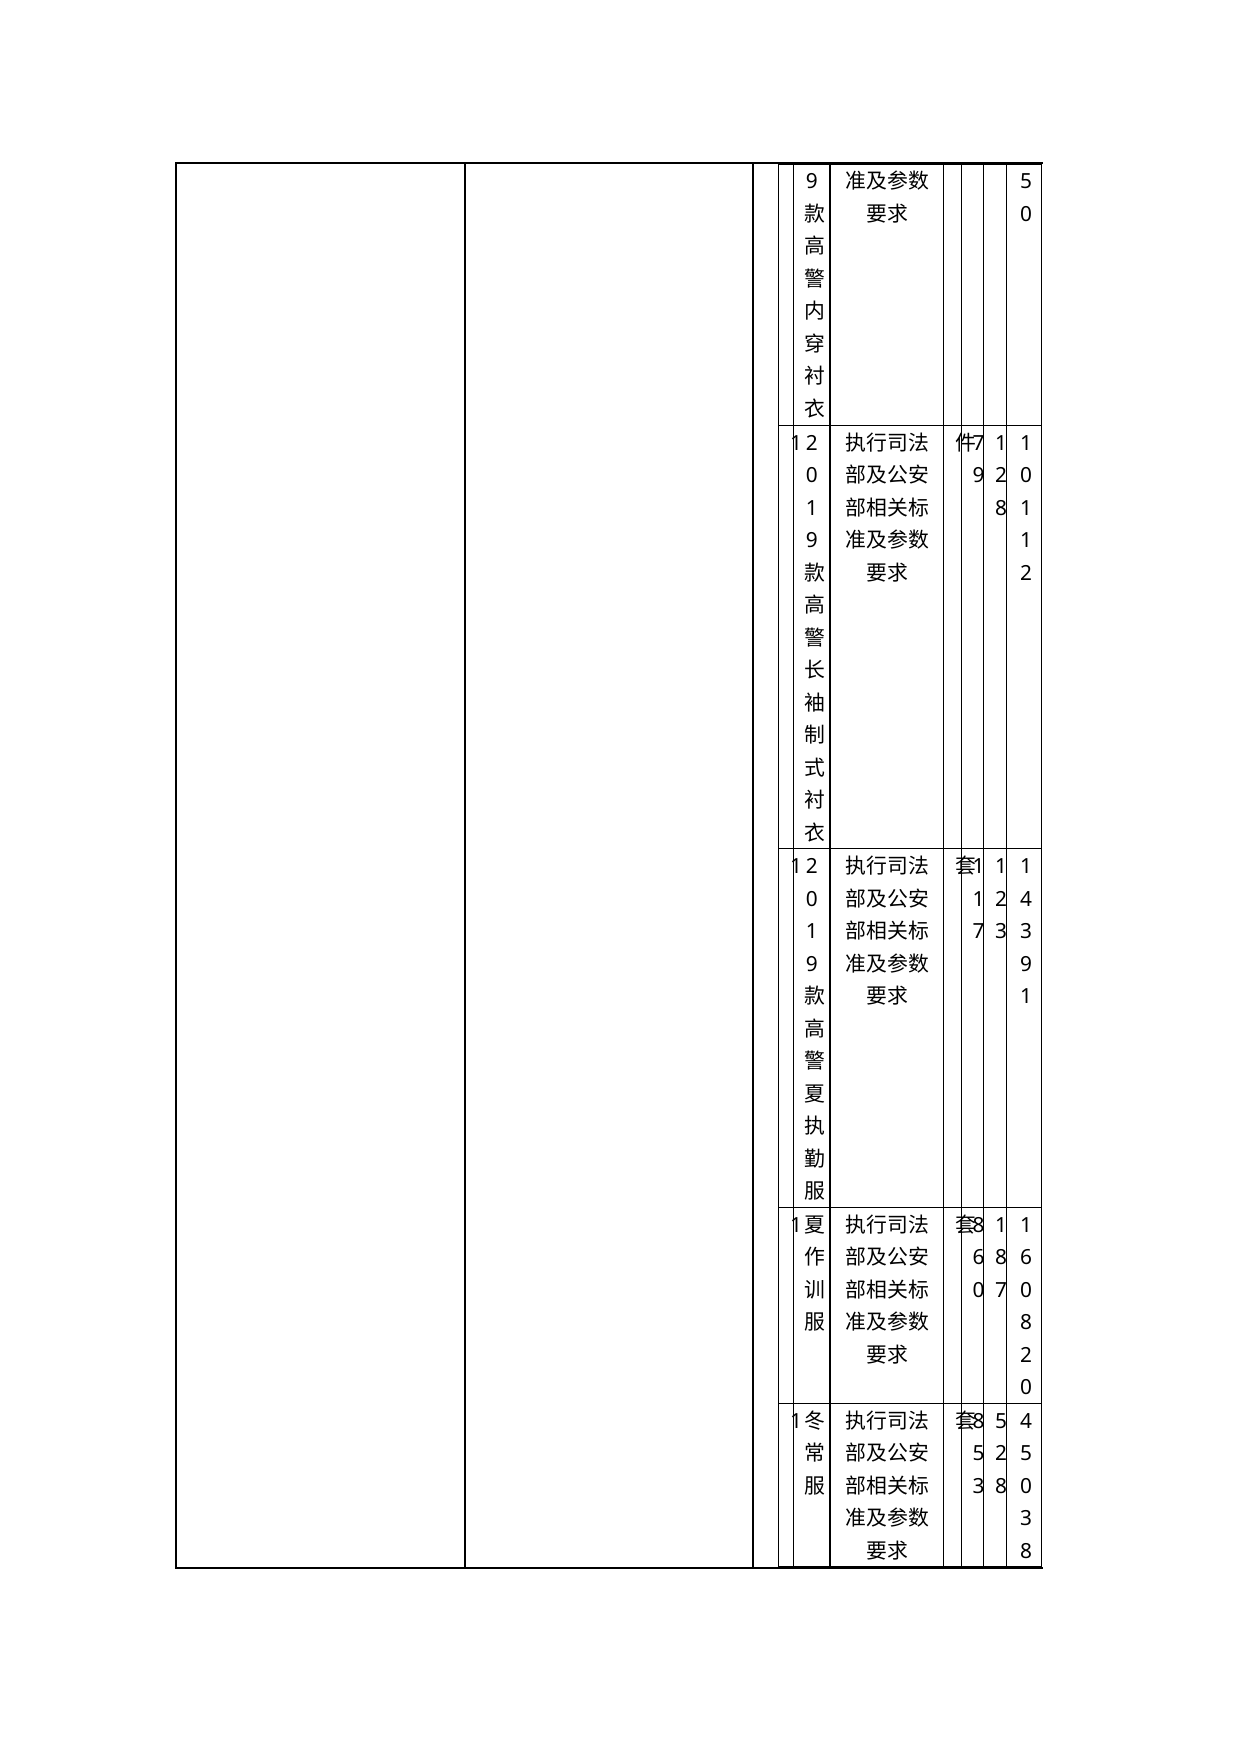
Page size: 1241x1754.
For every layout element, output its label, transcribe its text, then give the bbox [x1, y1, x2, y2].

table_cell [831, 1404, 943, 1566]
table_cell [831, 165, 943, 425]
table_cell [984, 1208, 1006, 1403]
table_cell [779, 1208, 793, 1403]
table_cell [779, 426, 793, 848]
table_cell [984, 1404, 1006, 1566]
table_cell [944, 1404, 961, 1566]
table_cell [831, 426, 943, 848]
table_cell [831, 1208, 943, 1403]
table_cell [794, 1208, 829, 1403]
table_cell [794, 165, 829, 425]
table_cell 1 [177, 164, 464, 1567]
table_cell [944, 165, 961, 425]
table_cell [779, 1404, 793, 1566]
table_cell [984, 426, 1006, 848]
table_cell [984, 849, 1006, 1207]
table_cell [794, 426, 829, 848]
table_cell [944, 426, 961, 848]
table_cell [754, 164, 778, 1567]
table_cell [466, 164, 752, 1567]
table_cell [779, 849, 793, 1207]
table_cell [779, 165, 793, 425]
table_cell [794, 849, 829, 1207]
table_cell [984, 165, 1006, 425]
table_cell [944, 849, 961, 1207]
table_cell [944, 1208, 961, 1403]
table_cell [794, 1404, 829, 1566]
